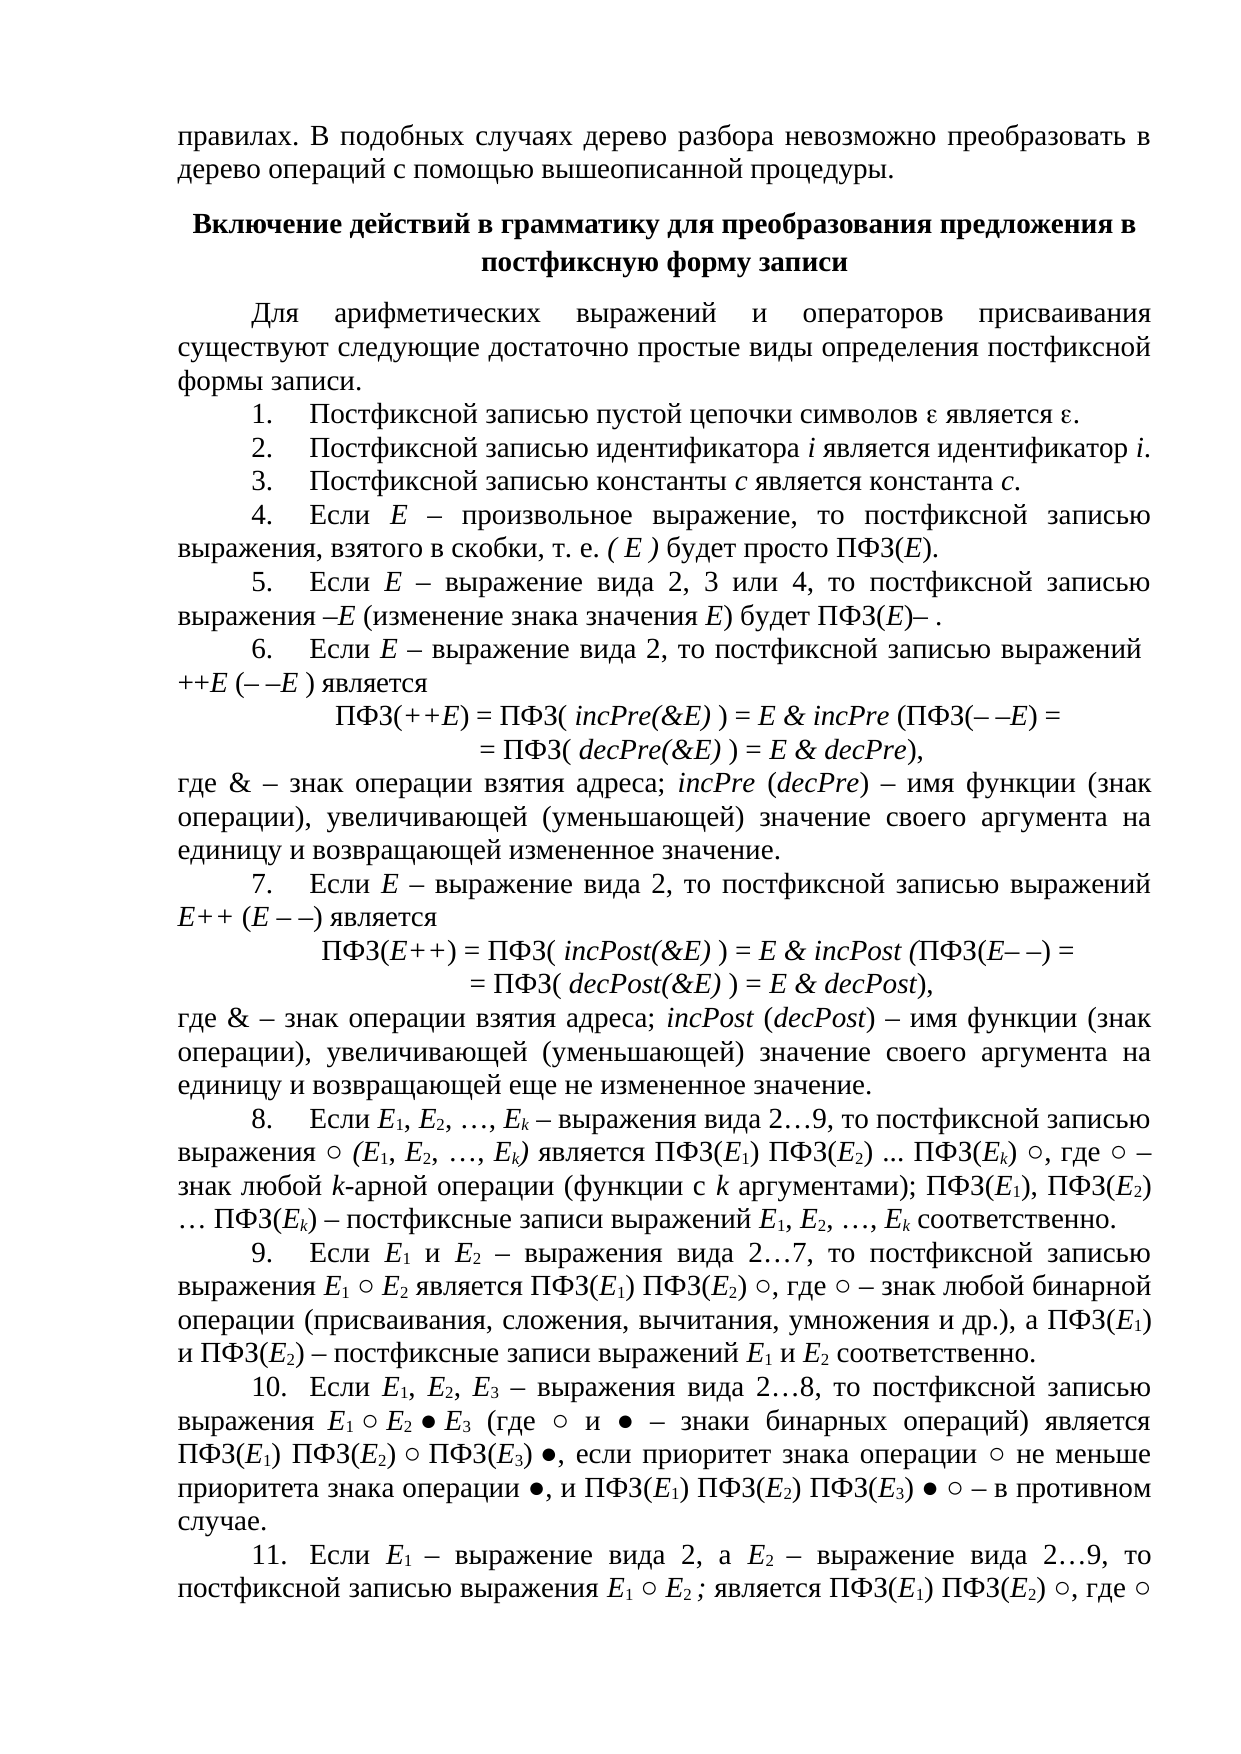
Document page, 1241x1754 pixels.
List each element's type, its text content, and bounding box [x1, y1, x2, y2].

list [177, 118, 1152, 185]
list Если E – выражение вида 2, то постфиксной записью выражений ++E (– –E ) является [177, 631, 1152, 698]
list Если E1, E2, E3 – выражения вида 2…8, то постфиксной записью выражения Е1 ○ E2 ● E3 (где ○ и ● – знаки бинарных операций) является ПФЗ(E1) ПФЗ(E2) ○ ПФЗ(E3) ●, если приоритет знака операции ○ не меньше приоритета знака операции ●, и ПФЗ(E1) ПФЗ(E2) ПФЗ(E3) ● ○ – в противном случае. [177, 1369, 1152, 1537]
text ПФЗ(++E) = ПФЗ( incPre(&E) ) = E & incPre (ПФЗ(– –E) = = ПФЗ( decPre(&E) ) = E & decPre), [251, 698, 1152, 765]
text Для арифметических выражений и операторов присваивания существуют следующие достаточно простые виды определения постфиксной формы записи. [177, 296, 1152, 396]
list Если E – выражение вида 2, 3 или 4, то постфиксной записью выражения –E (изменение знака значения E) будет ПФЗ(E)– . [177, 564, 1152, 631]
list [177, 1537, 1152, 1604]
list Если E – произвольное выражение, то постфиксной записью выражения, взятого в скобки, т. е. ( E ) будет просто ПФЗ(E). [177, 497, 1152, 564]
list Постфиксной записью идентификатора i является идентификатор i. [177, 430, 1152, 463]
text где & – знак операции взятия адреса; incPost (decPost) – имя функции (знак операции), увеличивающей (уменьшающей) значение своего аргумента на единицу и возвращающей еще не измененное значение. [177, 1000, 1152, 1101]
list Если E1 и E2 – выражения вида 2…7, то постфиксной записью выражения E1 ○ E2 является ПФЗ(E1) ПФЗ(E2) ○, где ○ – знак любой бинарной операции (присваивания, сложения, вычитания, умножения и др.), а ПФЗ(E1) и ПФЗ(E2) – постфиксные записи выражений E1 и E2 соответственно. [177, 1235, 1152, 1369]
list Если E1, E2, …, Ek – выражения вида 2…9, то постфиксной записью выражения ○ (E1, E2, …, Ek) является ПФЗ(E1) ПФЗ(E2) ... ПФЗ(Ek) ○, где ○ – знак любой k-арной операции (функции с k аргументами); ПФЗ(E1), ПФЗ(E2) … ПФЗ(Ek) – постфиксные записи выражений E1, E2, …, Ek соответственно. [177, 1101, 1152, 1235]
text ПФЗ(E++) = ПФЗ( incPost(&E) ) = E & incPost (ПФЗ(E– –) = = ПФЗ( decPost(&E) ) = E & decPost), [251, 933, 1152, 1000]
list Постфиксной записью константы c является константа c. [177, 463, 1152, 497]
list Если E – выражение вида 2, то постфиксной записью выражений E++ (E – –) является [177, 866, 1152, 933]
text Включение действий в грамматику для преобразования предложения в постфиксную форму записи [177, 206, 1152, 278]
text где & – знак операции взятия адреса; incPre (decPre) – имя функции (знак операции), увеличивающей (уменьшающей) значение своего аргумента на единицу и возвращающей измененное значение. [177, 765, 1152, 866]
list Постфиксной записью пустой цепочки символов является . [177, 396, 1152, 430]
